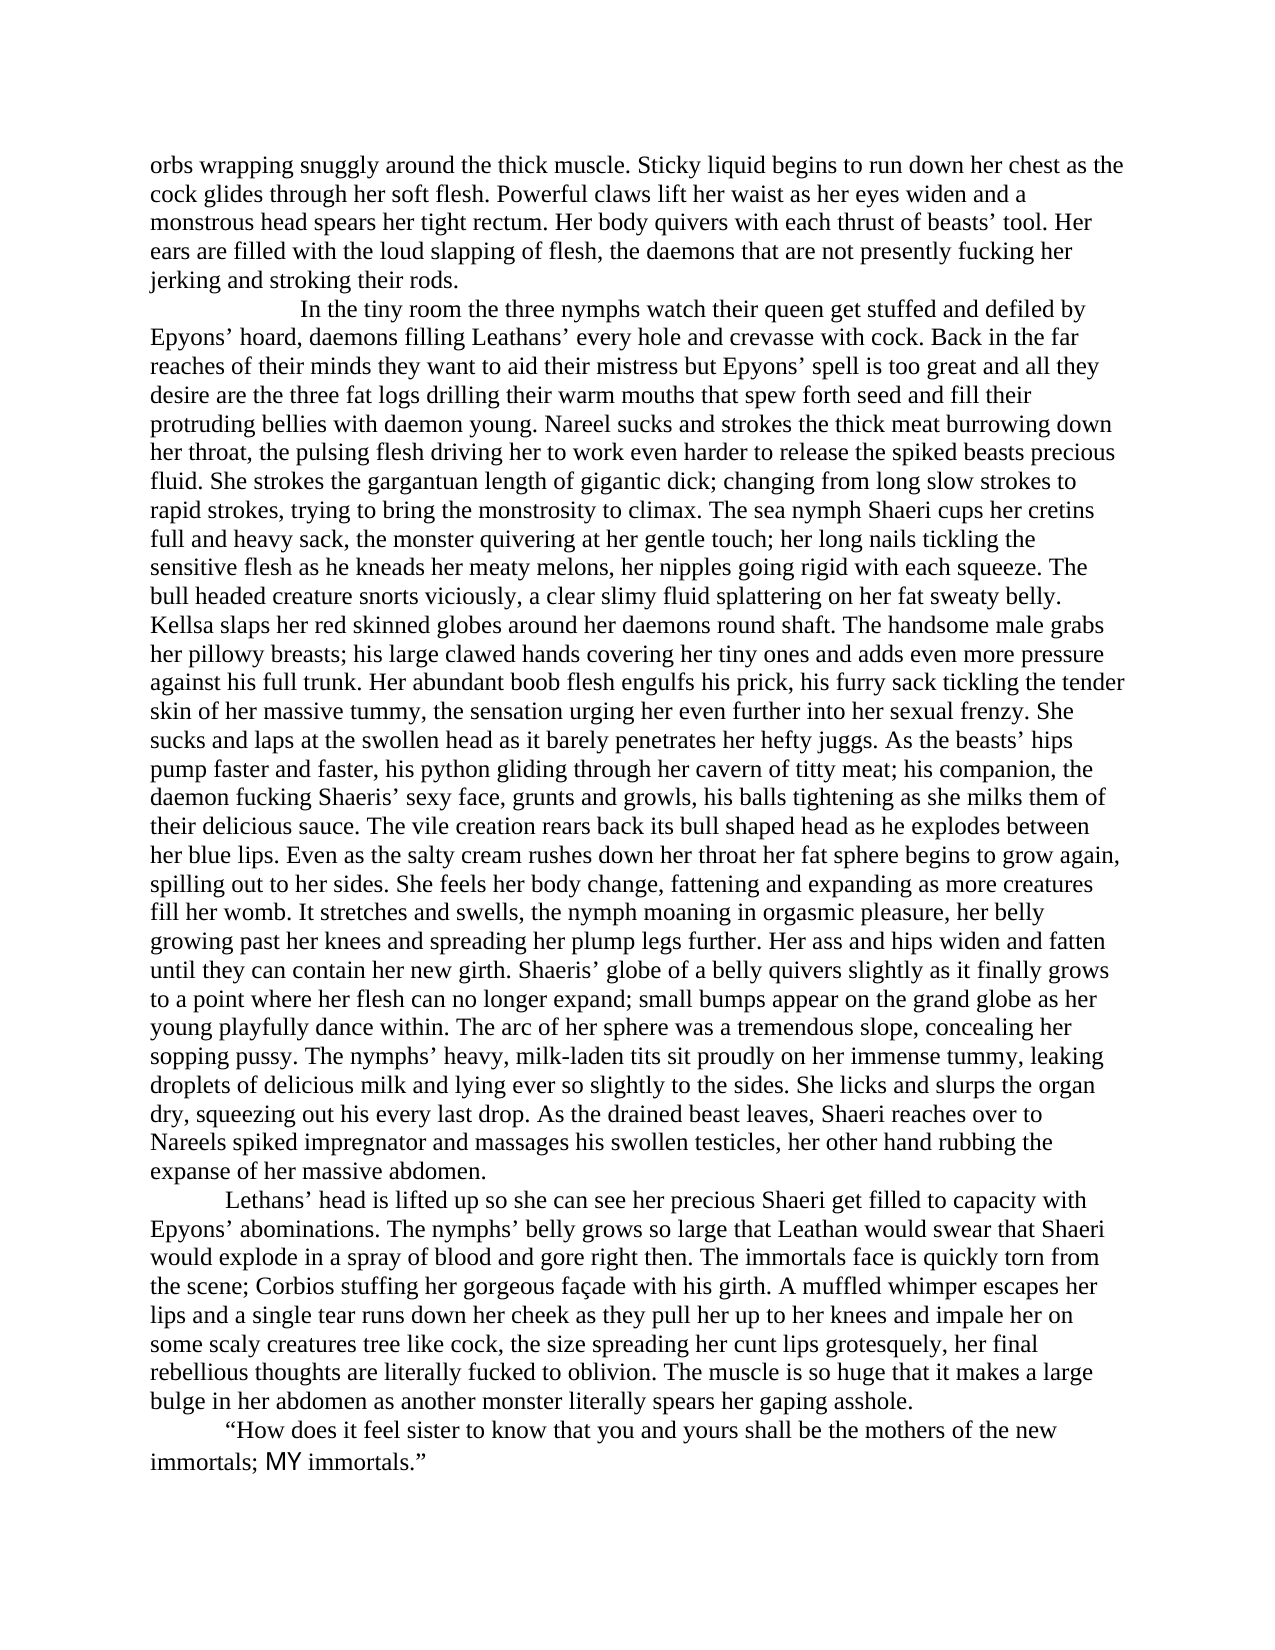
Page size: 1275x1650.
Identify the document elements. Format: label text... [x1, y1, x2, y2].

text “How does it feel sister to know that you and yours shall be the mothers of the new immortals; MY immortals.” [150, 1415, 1125, 1478]
text In the tiny room the three nymphs watch their queen get stuffed and defiled by Epyons’ hoard, daemons filling Leathans’ every hole and crevasse with cock. Back in the far reaches of their minds they want to aid their mistress but Epyons’ spell is too great and all they desire are the three fat logs drilling their warm mouths that spew forth seed and fill their protruding bellies with daemon young. Nareel sucks and strokes the thick meat burrowing down her throat, the pulsing flesh driving her to work even harder to release the spiked beasts precious fluid. She strokes the gargantuan length of gigantic dick; changing from long slow strokes to rapid strokes, trying to bring the monstrosity to climax. The sea nymph Shaeri cups her cretins full and heavy sack, the monster quivering at her gentle touch; her long nails tickling the sensitive flesh as he kneads her meaty melons, her nipples going rigid with each squeeze. The bull headed creature snorts viciously, a clear slimy fluid splattering on her fat sweaty belly. Kellsa slaps her red skinned globes around her daemons round shaft. The handsome male grabs her pillowy breasts; his large clawed hands covering her tiny ones and adds even more pressure against his full trunk. Her abundant boob flesh engulfs his prick, his furry sack tickling the tender skin of her massive tummy, the sensation urging her even further into her sexual frenzy. She sucks and laps at the swollen head as it barely penetrates her hefty juggs. As the beasts’ hips pump faster and faster, his python gliding through her cavern of titty meat; his companion, the daemon fucking Shaeris’ sexy face, grunts and growls, his balls tightening as she milks them of their delicious sauce. The vile creation rears back its bull shaped head as he explodes between her blue lips. Even as the salty cream rushes down her throat her fat sphere begins to grow again, spilling out to her sides. She feels her body change, fattening and expanding as more creatures fill her womb. It stretches and swells, the nymph moaning in orgasmic pleasure, her belly growing past her knees and spreading her plump legs further. Her ass and hips widen and fatten until they can contain her new girth. Shaeris’ globe of a belly quivers slightly as it finally grows to a point where her flesh can no longer expand; small bumps appear on the grand globe as her young playfully dance within. The arc of her sphere was a tremendous slope, concealing her sopping pussy. The nymphs’ heavy, milk-laden tits sit proudly on her immense tummy, leaking droplets of delicious milk and lying ever so slightly to the sides. She licks and slurps the organ dry, squeezing out his every last drop. As the drained beast leaves, Shaeri reaches over to Nareels spiked impregnator and massages his swollen testicles, her other hand rubbing the expanse of her massive abdomen. [150, 294, 1125, 1185]
text Lethans’ head is lifted up so she can see her precious Shaeri get filled to capacity with Epyons’ abominations. The nymphs’ belly grows so large that Leathan would swear that Shaeri would explode in a spray of blood and gore right then. The immortals face is quickly torn from the scene; Corbios stuffing her gorgeous façade with his girth. A muffled whimper escapes her lips and a single tear runs down her cheek as they pull her up to her knees and impale her on some scaly creatures tree like cock, the size spreading her cunt lips grotesquely, her final rebellious thoughts are literally fucked to oblivion. The muscle is so huge that it makes a large bulge in her abdomen as another monster literally spears her gaping asshole. [150, 1185, 1125, 1415]
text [150, 150, 1125, 294]
